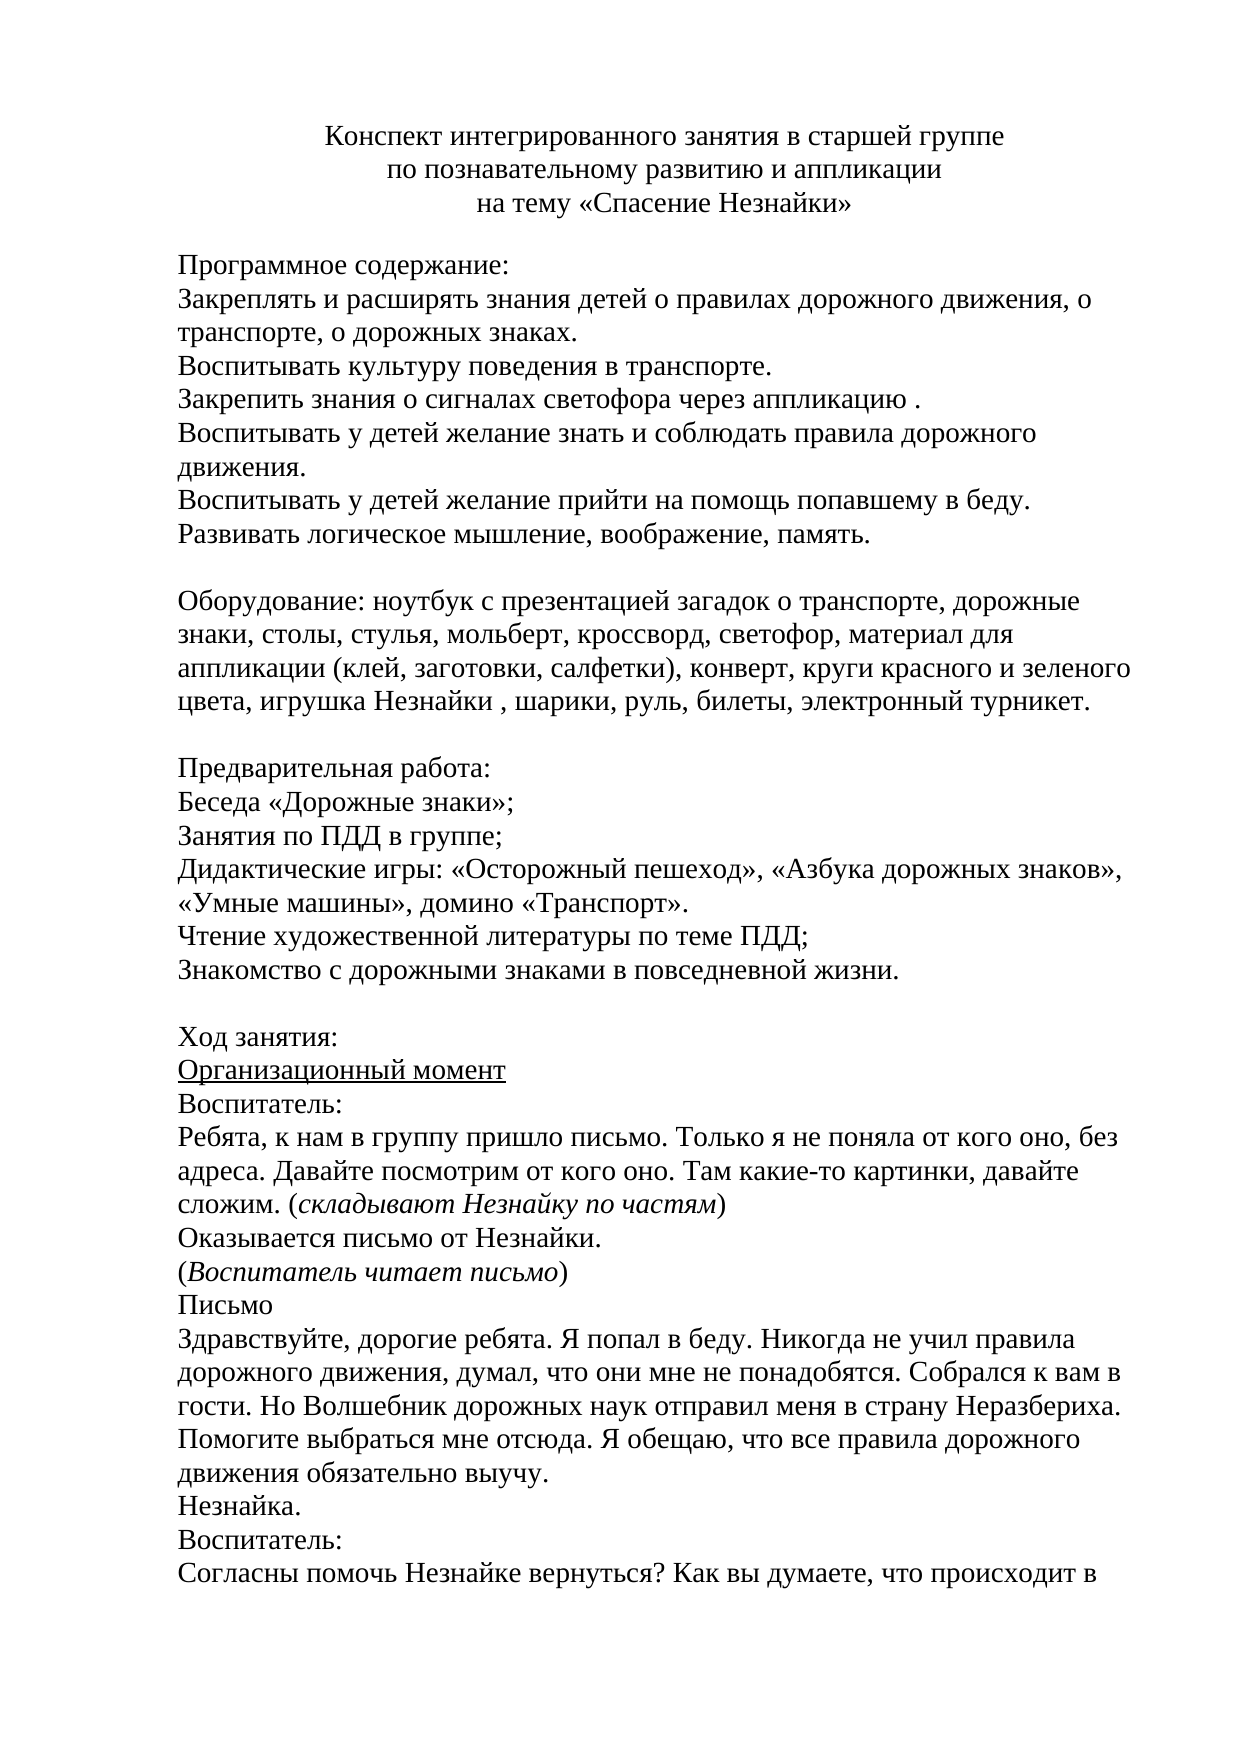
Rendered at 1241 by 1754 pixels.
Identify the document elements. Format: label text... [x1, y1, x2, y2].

text Чтение художественной литературы по теме ПДД; [177, 918, 1152, 952]
text Ход занятия: [177, 985, 1152, 1052]
text Занятия по ПДД в группе; [177, 818, 1152, 851]
text Закрепить знания о сигналах светофора через аппликацию . [177, 382, 1152, 415]
text Организационный момент [177, 1052, 1152, 1086]
text Закреплять и расширять знания детей о правилах дорожного движения, о транспорте, о дорожных знаках. [177, 281, 1152, 348]
text Предварительная работа: [177, 717, 1152, 784]
text Оборудование: ноутбук с презентацией загадок о транспорте, дорожные знаки, столы, стулья, мольберт, кроссворд, светофор, материал для аппликации (клей, заготовки, салфетки), конверт, круги красного и зеленого цвета, игрушка Незнайки , шарики, руль, билеты, электронный турникет. [177, 549, 1152, 717]
text Воспитывать у детей желание знать и соблюдать правила дорожного движения. [177, 415, 1152, 482]
text Беседа «Дорожные знаки»; [177, 784, 1152, 818]
text Конспект интегрированного занятия в старшей группе [177, 118, 1152, 152]
text Знакомство с дорожными знаками в повседневной жизни. [177, 952, 1152, 985]
text Воспитывать у детей желание прийти на помощь попавшему в беду. [177, 482, 1152, 516]
text Программное содержание: [177, 247, 1152, 281]
text Дидактические игры: «Осторожный пешеход», «Азбука дорожных знаков», «Умные машины», домино «Транспорт». [177, 851, 1152, 918]
text Развивать логическое мышление, воображение, память. [177, 516, 1152, 549]
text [177, 1086, 1152, 1589]
text по познавательному развитию и аппликации на тему «Спасение Незнайки» [177, 152, 1152, 247]
text Воспитывать культуру поведения в транспорте. [177, 348, 1152, 382]
